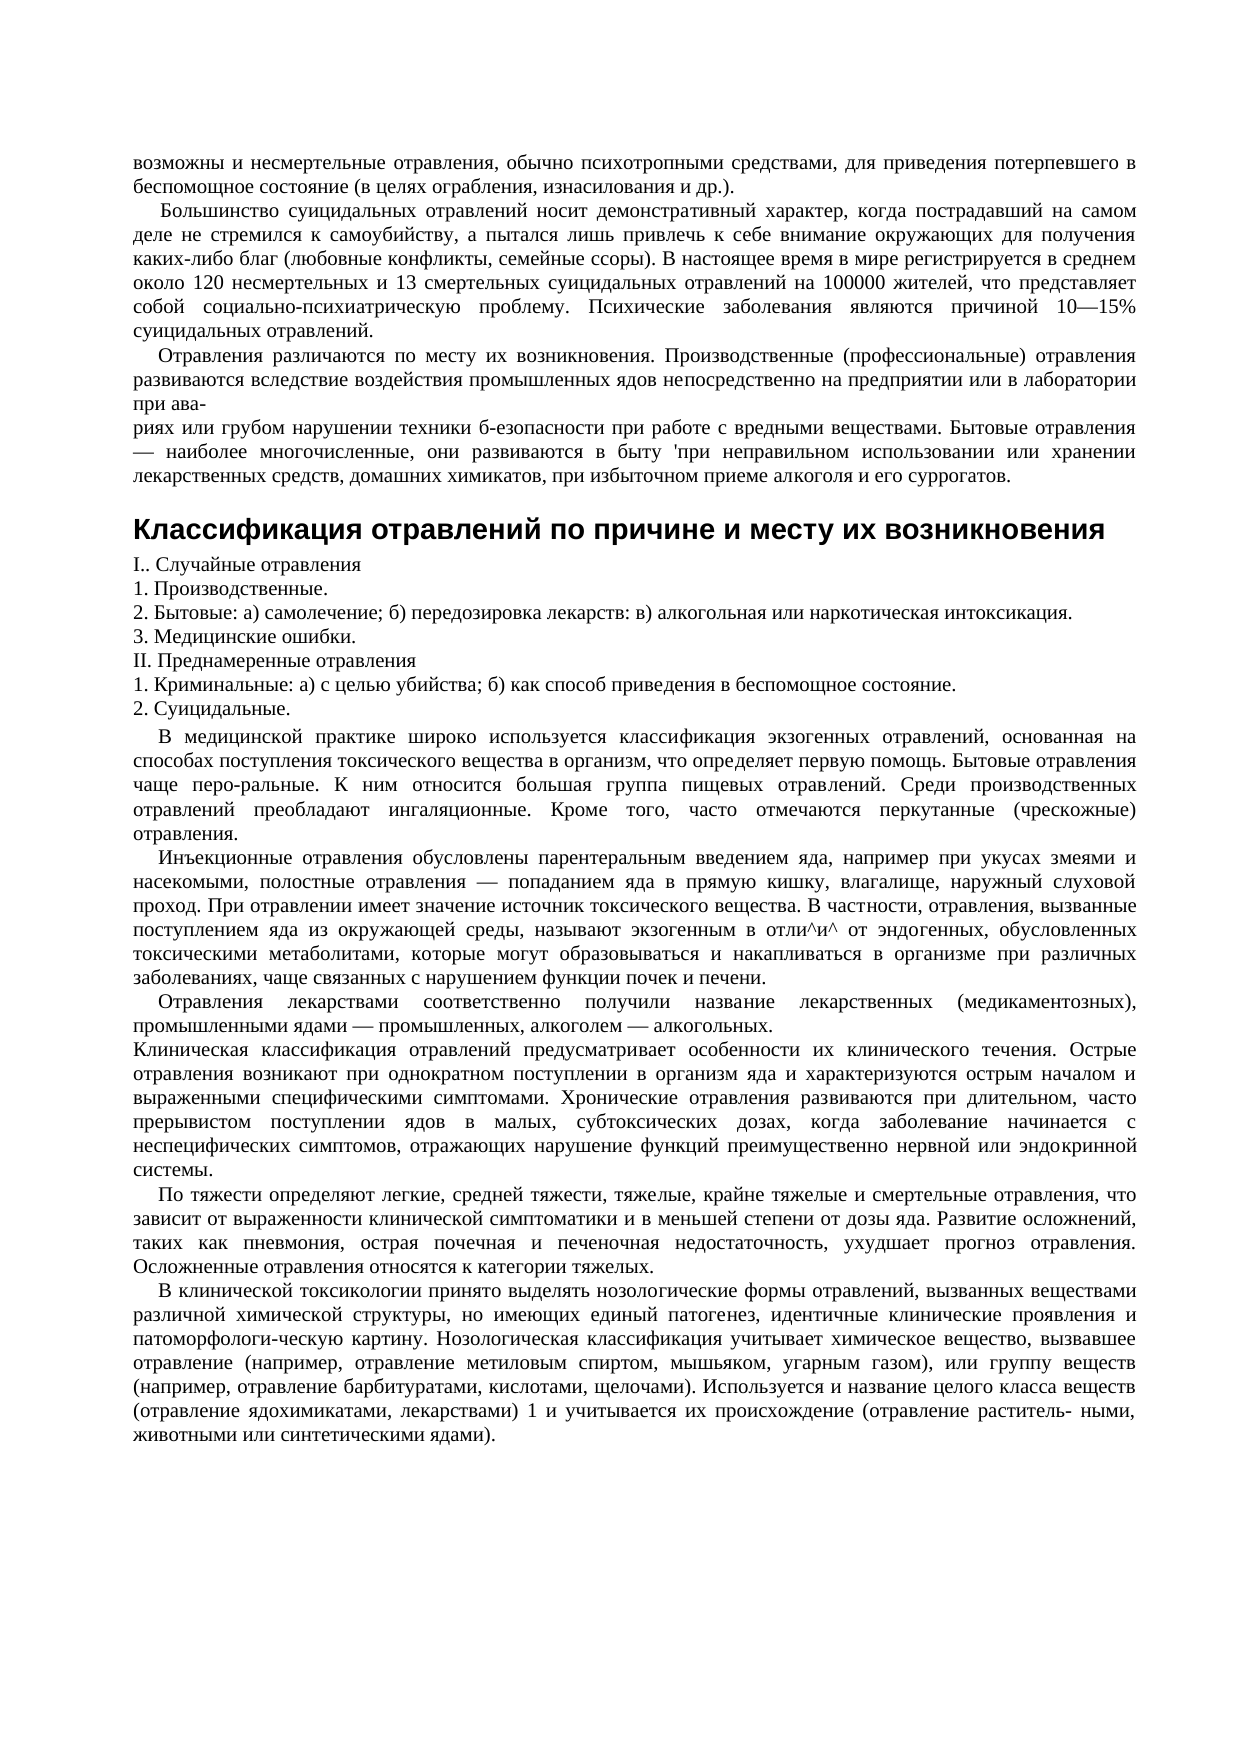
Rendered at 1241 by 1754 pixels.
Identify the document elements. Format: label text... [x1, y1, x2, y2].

text II. Преднамеренные отравления [133, 648, 1137, 672]
text 1. Производственные. [133, 576, 1137, 600]
text 3. Медицинские ошибки. [133, 624, 1137, 648]
text Большинство суицидальных отравлений носит демонстративный характер, когда пострадавший на самом деле не стремился к самоубийству, а пытался лишь привлечь к себе внимание окружающих для получения каких-либо благ (любовные конфликты, семейные ссоры). В настоящее время в мире регистрируется в среднем около 120 несмертельных и 13 смертельных суицидальных отравлений на 100000 жителей, что представляет собой социально-психиатрическую проблему. Психические заболевания являются причиной 10—15% суицидальных отравлений. [133, 198, 1137, 342]
text В клинической токсикологии принято выделять нозологические формы отравлений, вызванных веществами различной химической структуры, но имеющих единый патогенез, идентичные клинические проявления и патоморфологи-ческую картину. Нозологическая классификация учитывает химическое вещество, вызвавшее отравление (например, отравление метиловым спиртом, мышьяком, угарным газом), или группу веществ (например, отравление барбитуратами, кислотами, щелочами). Используется и название целого класса веществ (отравление ядохимикатами, лекарствами) 1 и учитывается их происхождение (отравление раститель- ными, животными или синтетическими ядами). [133, 1278, 1137, 1446]
text риях или грубом нарушении техники б-езопасности при работе с вредными веществами. Бытовые отравления — наиболее многочисленные, они развиваются в быту 'при неправильном использовании или хранении лекарственных средств, домашних химикатов, при избыточном приеме алкоголя и его суррогатов. [133, 415, 1137, 487]
text Отравления различаются по месту их возникновения. Производственные (профессиональные) отравления развиваются вследствие воздействия промышленных ядов непосредственно на предприятии или в лаборатории при ава- [133, 342, 1137, 415]
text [133, 150, 1137, 198]
text В медицинской практике широко используется классификация экзогенных отравлений, основанная на способах поступления токсического вещества в организм, что определяет первую помощь. Бытовые отравления чаще перо-ральные. К ним относится большая группа пищевых отравлений. Среди производственных отравлений преобладают ингаляционные. Кроме того, часто отмечаются перкутанные (чрескожные) отравления. [133, 724, 1137, 844]
text По тяжести определяют легкие, средней тяжести, тяжелые, крайне тяжелые и смертельные отравления, что зависит от выраженности клинической симптоматики и в меньшей степени от дозы яда. Развитие осложнений, таких как пневмония, острая почечная и печеночная недостаточность, ухудшает прогноз отравления. Осложненные отравления относятся к категории тяжелых. [133, 1181, 1137, 1278]
text Инъекционные отравления обусловлены парентеральным введением яда, например при укусах змеями и насекомыми, полостные отравления — попаданием яда в прямую кишку, влагалище, наружный слуховой проход. При отравлении имеет значение источник токсического вещества. В частности, отравления, вызванные поступлением яда из окружающей среды, называют экзогенным в отли^и^ от эндогенных, обусловленных токсическими метаболитами, которые могут образовываться и накапливаться в организме при различных заболеваниях, чаще связанных с нарушением функции почек и печени. [133, 844, 1137, 989]
text 2. Суицидальные. [133, 696, 1137, 720]
text 1. Криминальные: а) с целью убийства; б) как способ приведения в беспомощное состояние. [133, 672, 1137, 696]
text 2. Бытовые: а) самолечение; б) передозировка лекарств: в) алкогольная или наркотическая интоксикация. [133, 600, 1137, 624]
text I.. Случайные отравления [133, 552, 1137, 576]
text Отравления лекарствами соответственно получили название лекарственных (медикаментозных), промышленными ядами — промышленных, алкоголем — алкогольных. [133, 989, 1137, 1037]
text Клиническая классификация отравлений предусматривает особенности их клинического течения. Острые отравления возникают при однократном поступлении в организм яда и характеризуются острым началом и выраженными специфическими симптомами. Хронические отравления развиваются при длительном, часто прерывистом поступлении ядов в малых, субтоксических дозах, когда заболевание начинается с неспецифических симптомов, отражающих нарушение функций преимущественно нервной или эндокринной системы. [133, 1037, 1137, 1181]
subtitle Классификация отравлений по причине и месту их возникновения [133, 512, 1137, 545]
